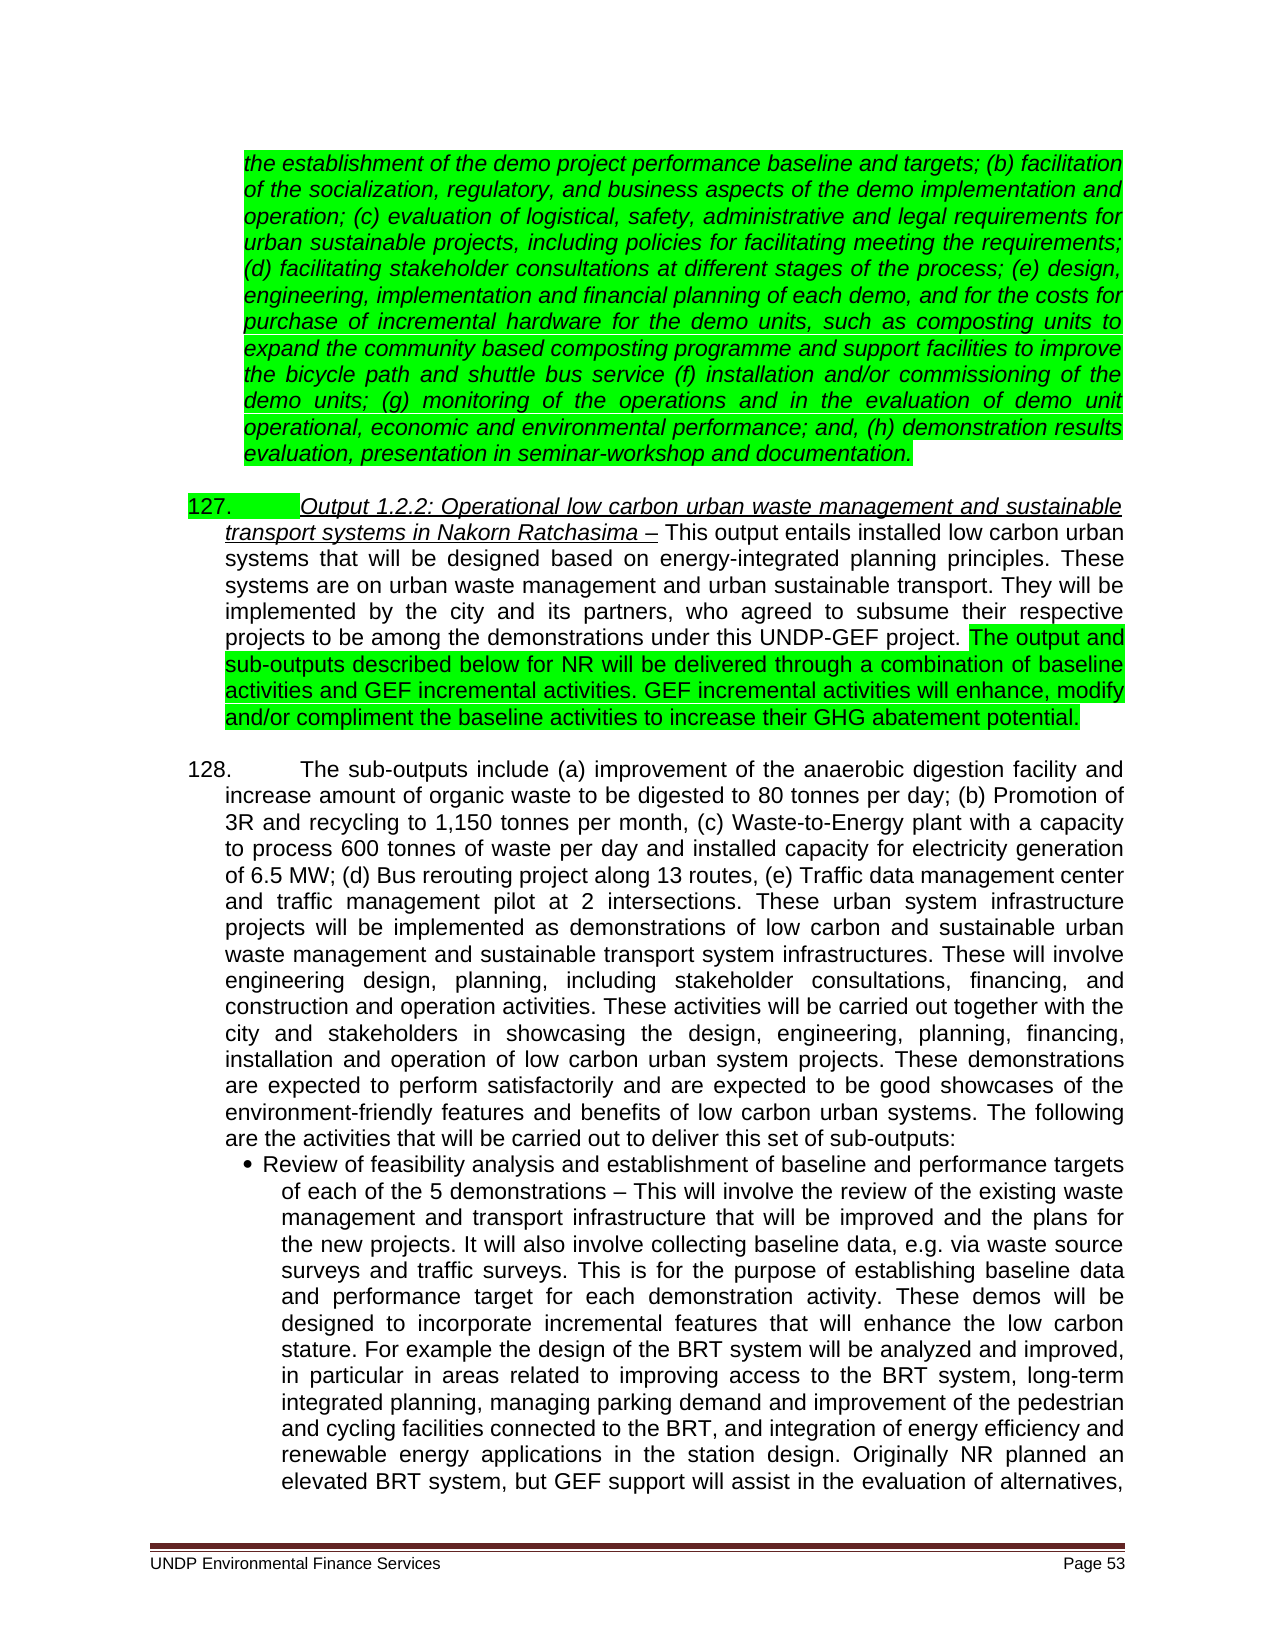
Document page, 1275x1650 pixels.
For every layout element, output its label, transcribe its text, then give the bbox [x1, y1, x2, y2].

list Output 1.2.2: Operational low carbon urban waste management and sustainable transport systems in Nakorn Ratchasima – This output entails installed low carbon urban systems that will be designed based on energy-integrated planning principles. These systems are on urban waste management and urban sustainable transport. They will be implemented by the city and its partners, who agreed to subsume their respective projects to be among the demonstrations under this UNDP-GEF project. The output and sub-outputs described below for NR will be delivered through a combination of baseline activities and GEF incremental activities. GEF incremental activities will enhance, modify and/or compliment the baseline activities to increase their GHG abatement potential. [187, 493, 1125, 730]
text GEF support is needed for the technical and logistical assistance required in the following: (a) review of feasibility analyses of the demos, demo project design and in the establishment of the demo project performance baseline and targets; (b) facilitation of the socialization, regulatory, and business aspects of the demo implementation and operation; (c) evaluation of logistical, safety, administrative and legal requirements for urban sustainable projects, including policies for facilitating meeting the requirements; (d) facilitating stakeholder consultations at different stages of the process; (e) design, engineering, implementation and financial planning of each demo, and for the costs for purchase of incremental hardware for the demo units, such as composting units to expand the community based composting programme and support facilities to improve the bicycle path and shuttle bus service (f) installation and/or commissioning of the demo units; (g) monitoring of the operations and in the evaluation of demo unit operational, economic and environmental performance; and, (h) demonstration results evaluation, presentation in seminar-workshop and documentation. [244, 150, 1125, 466]
list The sub-outputs include (a) improvement of the anaerobic digestion facility and increase amount of organic waste to be digested to 80 tonnes per day; (b) Promotion of 3R and recycling to 1,150 tonnes per month, (c) Waste-to-Energy plant with a capacity to process 600 tonnes of waste per day and installed capacity for electricity generation of 6.5 MW; (d) Bus rerouting project along 13 routes, (e) Traffic data management center and traffic management pilot at 2 intersections. These urban system infrastructure projects will be implemented as demonstrations of low carbon and sustainable urban waste management and sustainable transport system infrastructures. These will involve engineering design, planning, including stakeholder consultations, financing, and construction and operation activities. These activities will be carried out together with the city and stakeholders in showcasing the design, engineering, planning, financing, installation and operation of low carbon urban system projects. These demonstrations are expected to perform satisfactorily and are expected to be good showcases of the environment-friendly features and benefits of low carbon urban systems. The following are the activities that will be carried out to deliver this set of sub-outputs: [187, 756, 1125, 1151]
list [244, 1151, 1125, 1494]
